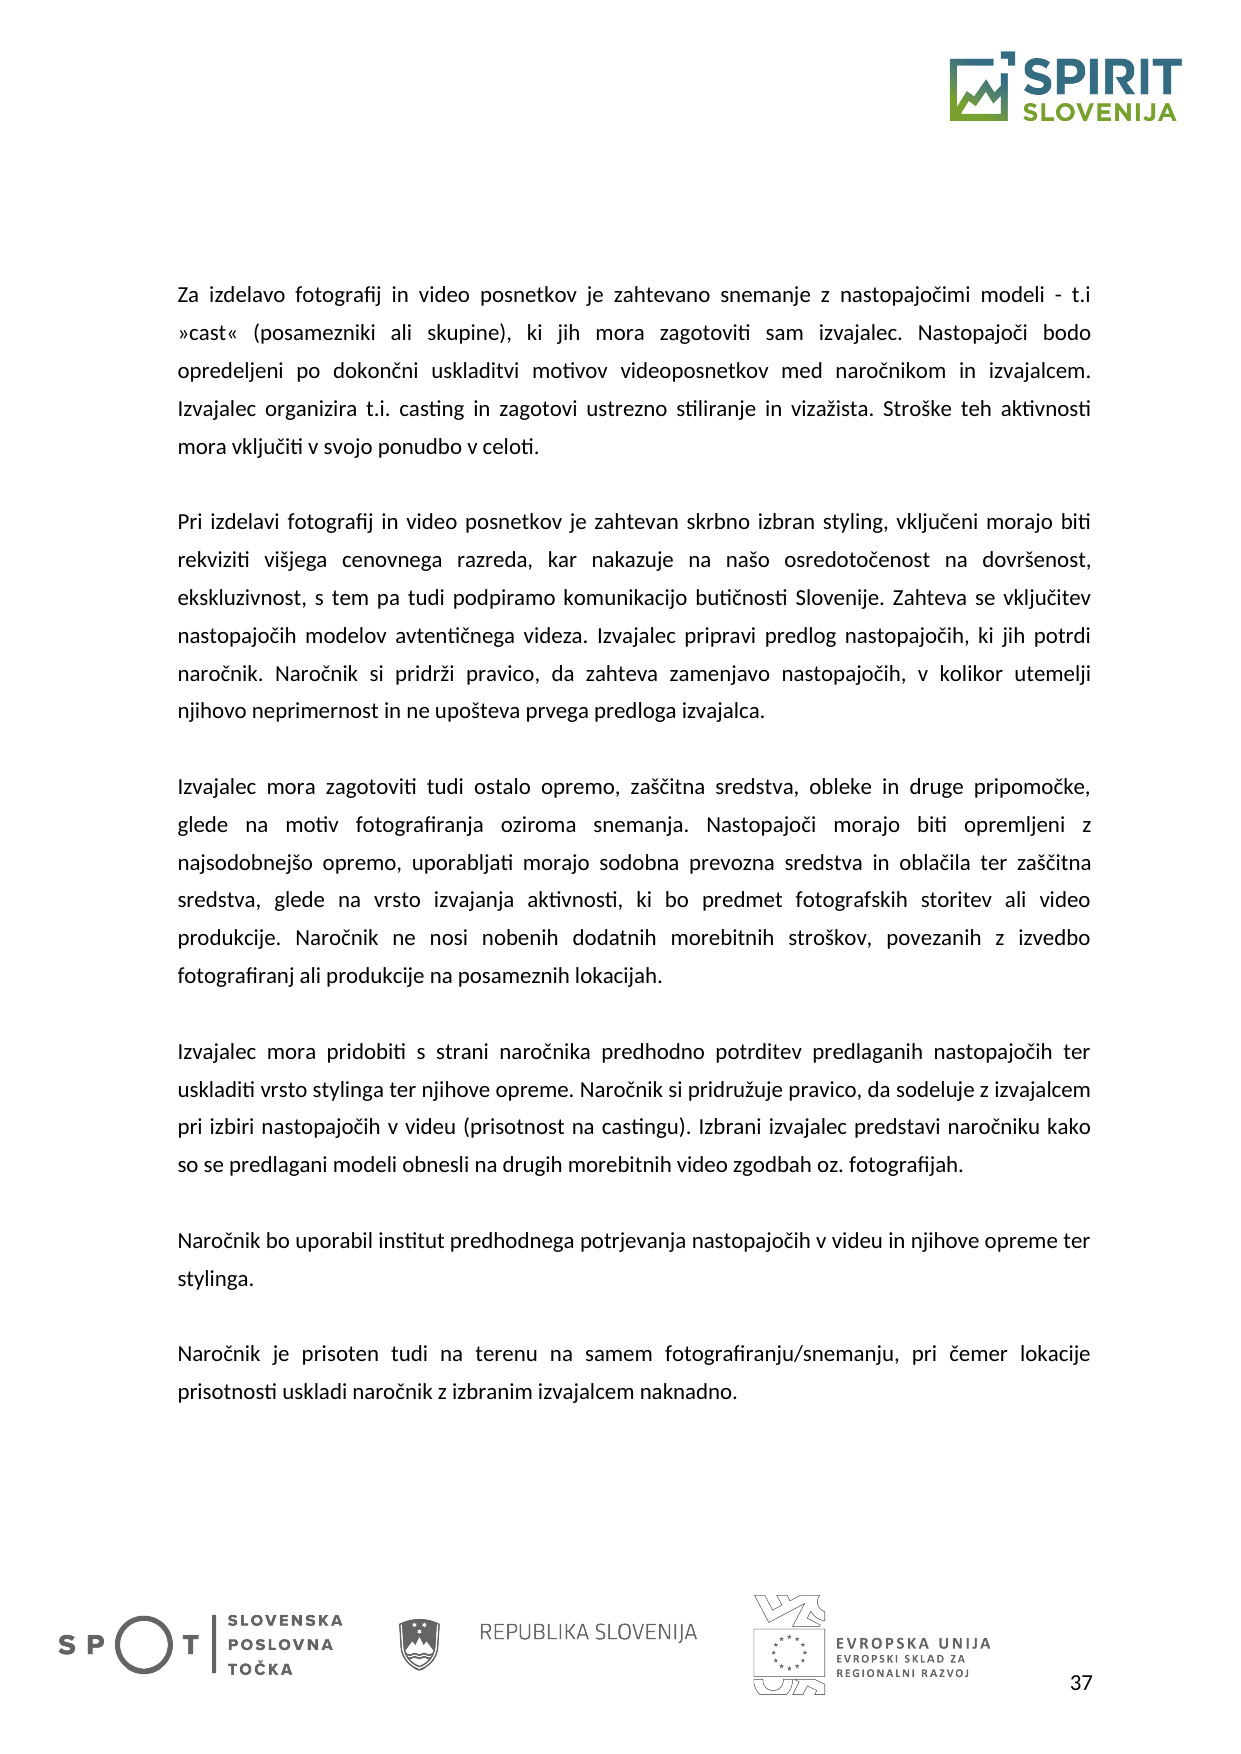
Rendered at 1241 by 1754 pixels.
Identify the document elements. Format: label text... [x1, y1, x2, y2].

text Naročnik bo uporabil institut predhodnega potrjevanja nastopajočih v videu in njihove opreme ter stylinga. [177, 1226, 1093, 1292]
text Izvajalec mora pridobiti s strani naročnika predhodno potrditev predlaganih nastopajočih ter uskladiti vrsto stylinga ter njihove opreme. Naročnik si pridružuje pravico, da sodeluje z izvajalcem pri izbiri nastopajočih v videu (prisotnost na castingu). Izbrani izvajalec predstavi naročniku kako so se predlagani modeli obnesli na drugih morebitnih video zgodbah oz. fotografijah. [177, 1037, 1093, 1178]
picture [0, 0, 1241, 138]
text Pri izdelavi fotografij in video posnetkov je zahtevan skrbno izbran styling, vključeni morajo biti rekviziti višjega cenovnega razreda, kar nakazuje na našo osredotočenost na dovršenost, ekskluzivnost, s tem pa tudi podpiramo komunikacijo butičnosti Slovenije. Zahteva se vključitev nastopajočih modelov avtentičnega videza. Izvajalec pripravi predlog nastopajočih, ki jih potrdi naročnik. Naročnik si pridrži pravico, da zahteva zamenjavo nastopajočih, v kolikor utemelji njihovo neprimernost in ne upošteva prvega predloga izvajalca. [177, 507, 1093, 724]
text Naročnik je prisoten tudi na terenu na samem fotografiranju/snemanju, pri čemer lokacije prisotnosti uskladi naročnik z izbranim izvajalcem naknadno. [177, 1339, 1093, 1405]
picture [0, 1583, 1241, 1754]
text Izvajalec mora zagotoviti tudi ostalo opremo, zaščitna sredstva, obleke in druge pripomočke, glede na motiv fotografiranja oziroma snemanja. Nastopajoči morajo biti opremljeni z najsodobnejšo opremo, uporabljati morajo sodobna prevozna sredstva in oblačila ter zaščitna sredstva, glede na vrsto izvajanja aktivnosti, ki bo predmet fotografskih storitev ali video produkcije. Naročnik ne nosi nobenih dodatnih morebitnih stroškov, povezanih z izvedbo fotografiranj ali produkcije na posameznih lokacijah. [177, 772, 1093, 989]
text Za izdelavo fotografij in video posnetkov je zahtevano snemanje z nastopajočimi modeli - t.i »cast« (posamezniki ali skupine), ki jih mora zagotoviti sam izvajalec. Nastopajoči bodo opredeljeni po dokončni uskladitvi motivov videoposnetkov med naročnikom in izvajalcem. Izvajalec organizira t.i. casting in zagotovi ustrezno stiliranje in vizažista. Stroške teh aktivnosti mora vključiti v svojo ponudbo v celoti. [177, 281, 1093, 460]
